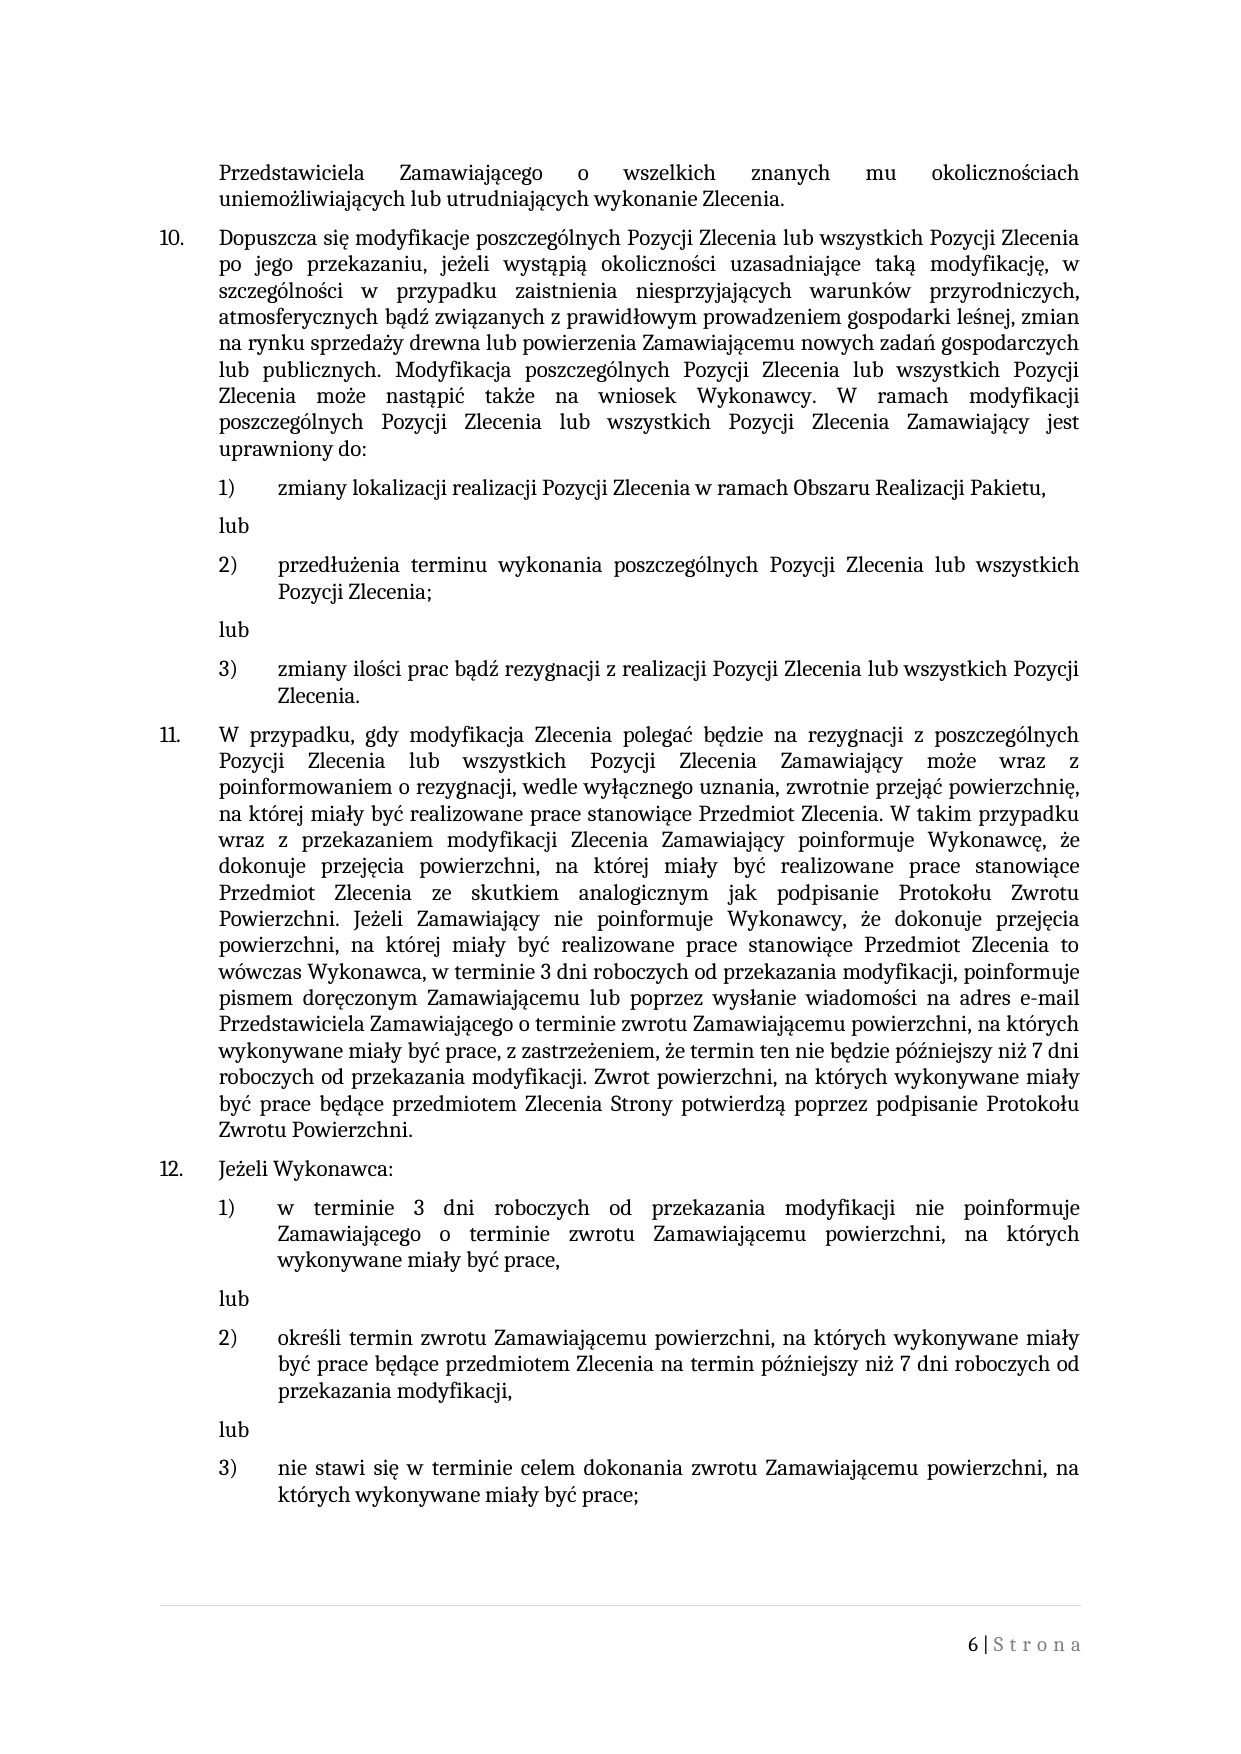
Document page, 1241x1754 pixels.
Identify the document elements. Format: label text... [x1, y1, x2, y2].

text 2) określi termin zwrotu Zamawiającemu powierzchni, na których wykonywane miały być prace będące przedmiotem Zlecenia na termin późniejszy niż 7 dni roboczych od przekazania modyfikacji, [218, 1325, 1081, 1404]
text lub [218, 617, 1081, 644]
text 3) zmiany ilości prac bądź rezygnacji z realizacji Pozycji Zlecenia lub wszystkich Pozycji Zlecenia. [218, 656, 1081, 709]
text 3) nie stawi się w terminie celem dokonania zwrotu Zamawiającemu powierzchni, na których wykonywane miały być prace; [218, 1455, 1081, 1508]
text 2) przedłużenia terminu wykonania poszczególnych Pozycji Zlecenia lub wszystkich Pozycji Zlecenia; [218, 552, 1081, 605]
list Dopuszcza się modyfikacje poszczególnych Pozycji Zlecenia lub wszystkich Pozycji Zlecenia po jego przekazaniu, jeżeli wystąpią okoliczności uzasadniające taką modyfikację, w szczególności w przypadku zaistnienia niesprzyjających warunków przyrodniczych, atmosferycznych bądź związanych z prawidłowym prowadzeniem gospodarki leśnej, zmian na rynku sprzedaży drewna lub powierzenia Zamawiającemu nowych zadań gospodarczych lub publicznych. Modyfikacja poszczególnych Pozycji Zlecenia lub wszystkich Pozycji Zlecenia może nastąpić także na wniosek Wykonawcy. W ramach modyfikacji poszczególnych Pozycji Zlecenia lub wszystkich Pozycji Zlecenia Zamawiający jest uprawniony do: [159, 225, 1081, 462]
list W przypadku, gdy modyfikacja Zlecenia polegać będzie na rezygnacji z poszczególnych Pozycji Zlecenia lub wszystkich Pozycji Zlecenia Zamawiający może wraz z poinformowaniem o rezygnacji, wedle wyłącznego uznania, zwrotnie przejąć powierzchnię, na której miały być realizowane prace stanowiące Przedmiot Zlecenia. W takim przypadku wraz z przekazaniem modyfikacji Zlecenia Zamawiający poinformuje Wykonawcę, że dokonuje przejęcia powierzchni, na której miały być realizowane prace stanowiące Przedmiot Zlecenia ze skutkiem analogicznym jak podpisanie Protokołu Zwrotu Powierzchni. Jeżeli Zamawiający nie poinformuje Wykonawcy, że dokonuje przejęcia powierzchni, na której miały być realizowane prace stanowiące Przedmiot Zlecenia to wówczas Wykonawca, w terminie 3 dni roboczych od przekazania modyfikacji, poinformuje pismem doręczonym Zamawiającemu lub poprzez wysłanie wiadomości na adres e-mail Przedstawiciela Zamawiającego o terminie zwrotu Zamawiającemu powierzchni, na których wykonywane miały być prace, z zastrzeżeniem, że termin ten nie będzie późniejszy niż 7 dni roboczych od przekazania modyfikacji. Zwrot powierzchni, na których wykonywane miały być prace będące przedmiotem Zlecenia Strony potwierdzą poprzez podpisanie Protokołu Zwrotu Powierzchni. [159, 721, 1081, 1143]
text lub [218, 1286, 1081, 1312]
text 1) w terminie 3 dni roboczych od przekazania modyfikacji nie poinformuje Zamawiającego o terminie zwrotu Zamawiającemu powierzchni, na których wykonywane miały być prace, [218, 1194, 1081, 1273]
text 1) zmiany lokalizacji realizacji Pozycji Zlecenia w ramach Obszaru Realizacji Pakietu, [218, 474, 1081, 501]
text lub [218, 1416, 1081, 1443]
list Jeżeli Wykonawca: [159, 1156, 1081, 1182]
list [159, 159, 1081, 212]
text lub [218, 513, 1081, 539]
